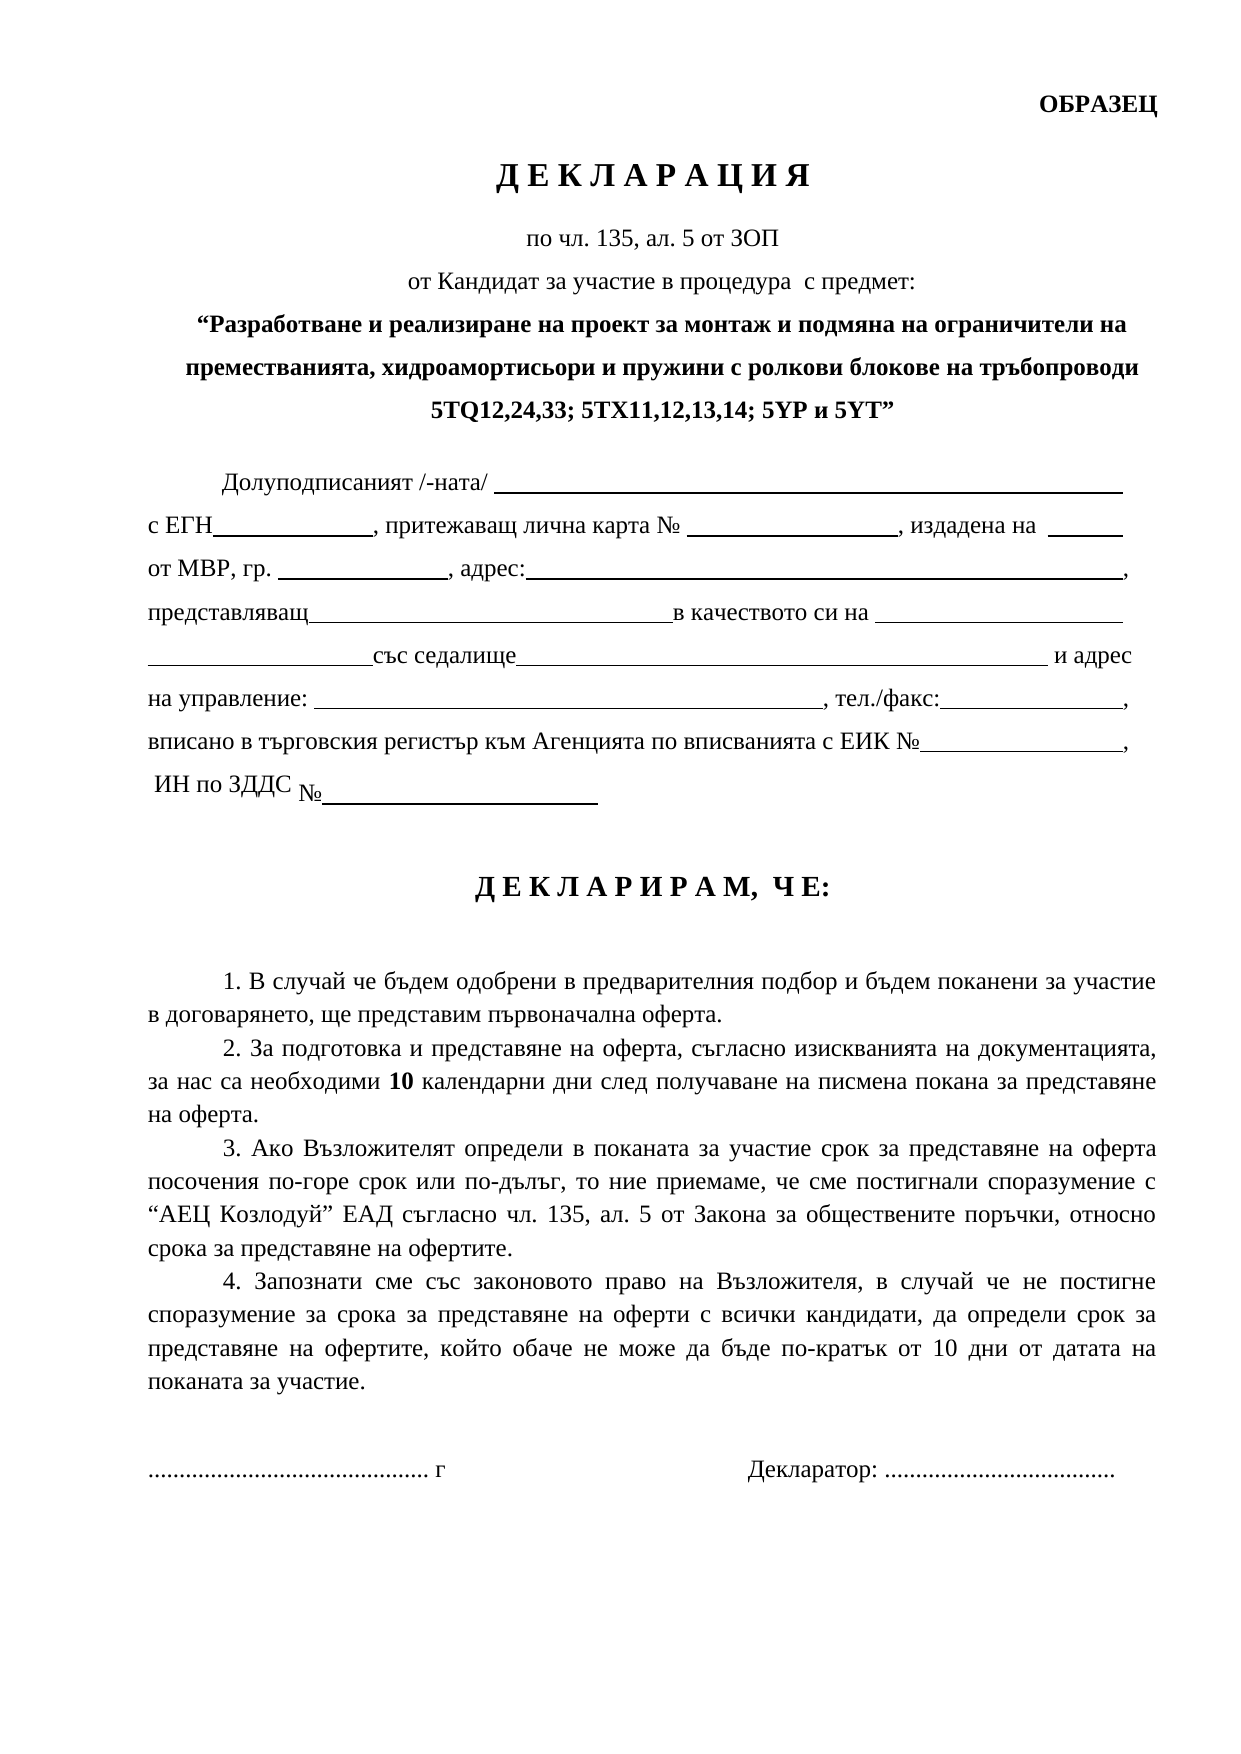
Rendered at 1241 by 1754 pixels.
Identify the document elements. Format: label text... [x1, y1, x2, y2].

text Долуподписаният /-ната/ [148, 467, 1157, 496]
text ............................................. г Декларатор: ..................................... [148, 1454, 1157, 1482]
text “Разработване и реализиране на проект за монтаж и подмяна на ограничители на преместванията, хидроамортисьори и пружини с ролкови блокове на тръбопроводи 5TQ12,24,33; 5TX11,12,13,14; 5YP и 5YT” [166, 309, 1157, 424]
text на управление: , тел./факс: , вписано в търговския регистър към Агенцията по вписванията с ЕИК № , [148, 683, 1157, 755]
text ИН по ЗДДС № [148, 769, 1157, 807]
text 2. За подготовка и представяне на оферта, съгласно изискванията на документацията, за нас са необходими 10 календарни дни след получаване на писмена покана за представяне на оферта. [148, 1029, 1157, 1129]
subtitle Д Е К Л А Р И Р А М, Ч Е: [148, 869, 1157, 903]
text по чл. 135, ал. 5 от ЗОП [148, 223, 1157, 252]
text от МВР, гр. , адрес: , [148, 553, 1157, 582]
text от Кандидат за участие в процедура с предмет: [166, 266, 1157, 295]
title Д Е К Л А Р А Ц И Я [148, 156, 1157, 194]
title ОБРАЗЕЦ [148, 89, 1157, 117]
text 1. В случай че бъдем одобрени в предварителния подбор и бъдем поканени за участие в договарянето, ще представим първоначална оферта. [148, 963, 1157, 1029]
text представляващ в качеството си на [148, 597, 1157, 625]
text с ЕГН , притежаващ лична карта № , издадена на [148, 510, 1157, 539]
text 4. Запознати сме със законовото право на Възложителя, в случай че не постигне споразумение за срока за представяне на оферти с всички кандидати, да определи срок за представяне на офертите, който обаче не може да бъде по-кратък от 10 дни от датата на поканата за участие. [148, 1263, 1157, 1396]
text със седалище и адрес [148, 640, 1157, 668]
text 3. Ако Възложителят определи в поканата за участие срок за представяне на оферта посочения по-горе срок или по-дълъг, то ние приемаме, че сме постигнали споразумение с “АЕЦ Козлодуй” ЕАД съгласно чл. 135, ал. 5 от Закона за обществените поръчки, относно срока за представяне на офертите. [148, 1129, 1157, 1263]
